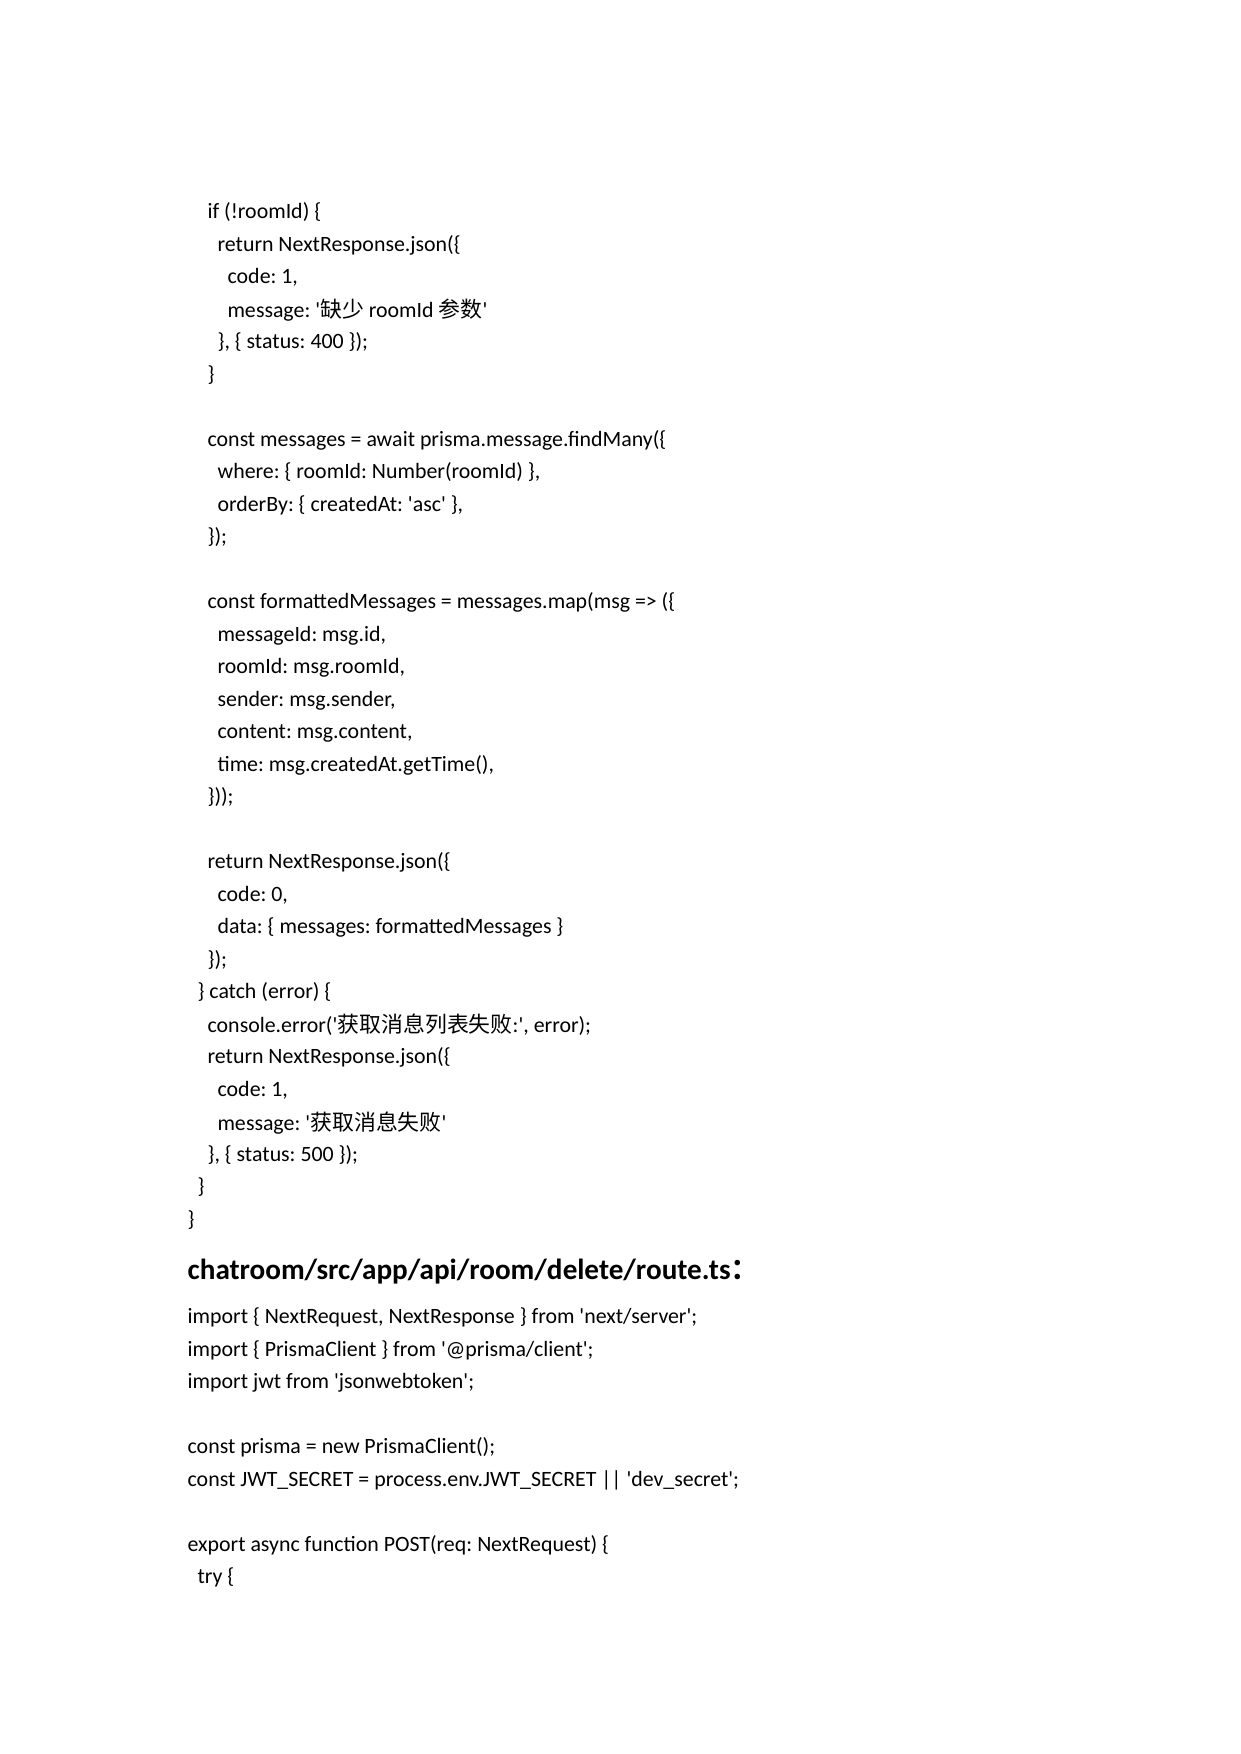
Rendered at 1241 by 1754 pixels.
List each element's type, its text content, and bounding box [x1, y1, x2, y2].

text })); [187, 779, 1053, 812]
text code: 1, [187, 259, 1053, 292]
text const JWT_SECRET = process.env.JWT_SECRET || 'dev_secret'; [187, 1462, 1053, 1494]
text where: { roomId: Number(roomId) }, [187, 454, 1053, 487]
text const messages = await prisma.message.findMany({ [187, 422, 1053, 454]
text const formattedMessages = messages.map(msg => ({ [187, 584, 1053, 617]
text data: { messages: formattedMessages } [187, 909, 1053, 942]
text import { NextRequest, NextResponse } from 'next/server'; [187, 1299, 1053, 1332]
text }, { status: 500 }); [187, 1137, 1053, 1169]
text return NextResponse.json({ [187, 1039, 1053, 1072]
text import { PrismaClient } from '@prisma/client'; [187, 1332, 1053, 1364]
text sender: msg.sender, [187, 682, 1053, 714]
text import jwt from 'jsonwebtoken'; [187, 1364, 1053, 1397]
text } [187, 357, 1053, 389]
text const prisma = new PrismaClient(); [187, 1429, 1053, 1462]
text code: 1, [187, 1072, 1053, 1104]
text roomId: msg.roomId, [187, 649, 1053, 682]
text message: '获取消息失败' [187, 1104, 1053, 1137]
text } [187, 1202, 1053, 1234]
text return NextResponse.json({ [187, 227, 1053, 259]
text }); [187, 519, 1053, 552]
text }); [187, 942, 1053, 974]
text return NextResponse.json({ [187, 844, 1053, 877]
text }, { status: 400 }); [187, 324, 1053, 357]
text export async function POST(req: NextRequest) { [187, 1527, 1053, 1559]
text content: msg.content, [187, 714, 1053, 747]
text } catch (error) { [187, 974, 1053, 1007]
text messageId: msg.id, [187, 617, 1053, 649]
text if (!roomId) { [187, 194, 1053, 227]
text time: msg.createdAt.getTime(), [187, 747, 1053, 779]
text chatroom/src/app/api/room/delete/route.ts： [187, 1234, 1053, 1299]
text try { [187, 1559, 1053, 1592]
text orderBy: { createdAt: 'asc' }, [187, 487, 1053, 519]
text } [187, 1169, 1053, 1202]
text console.error('获取消息列表失败:', error); [187, 1007, 1053, 1039]
text message: '缺少 roomId 参数' [187, 292, 1053, 324]
text code: 0, [187, 877, 1053, 909]
